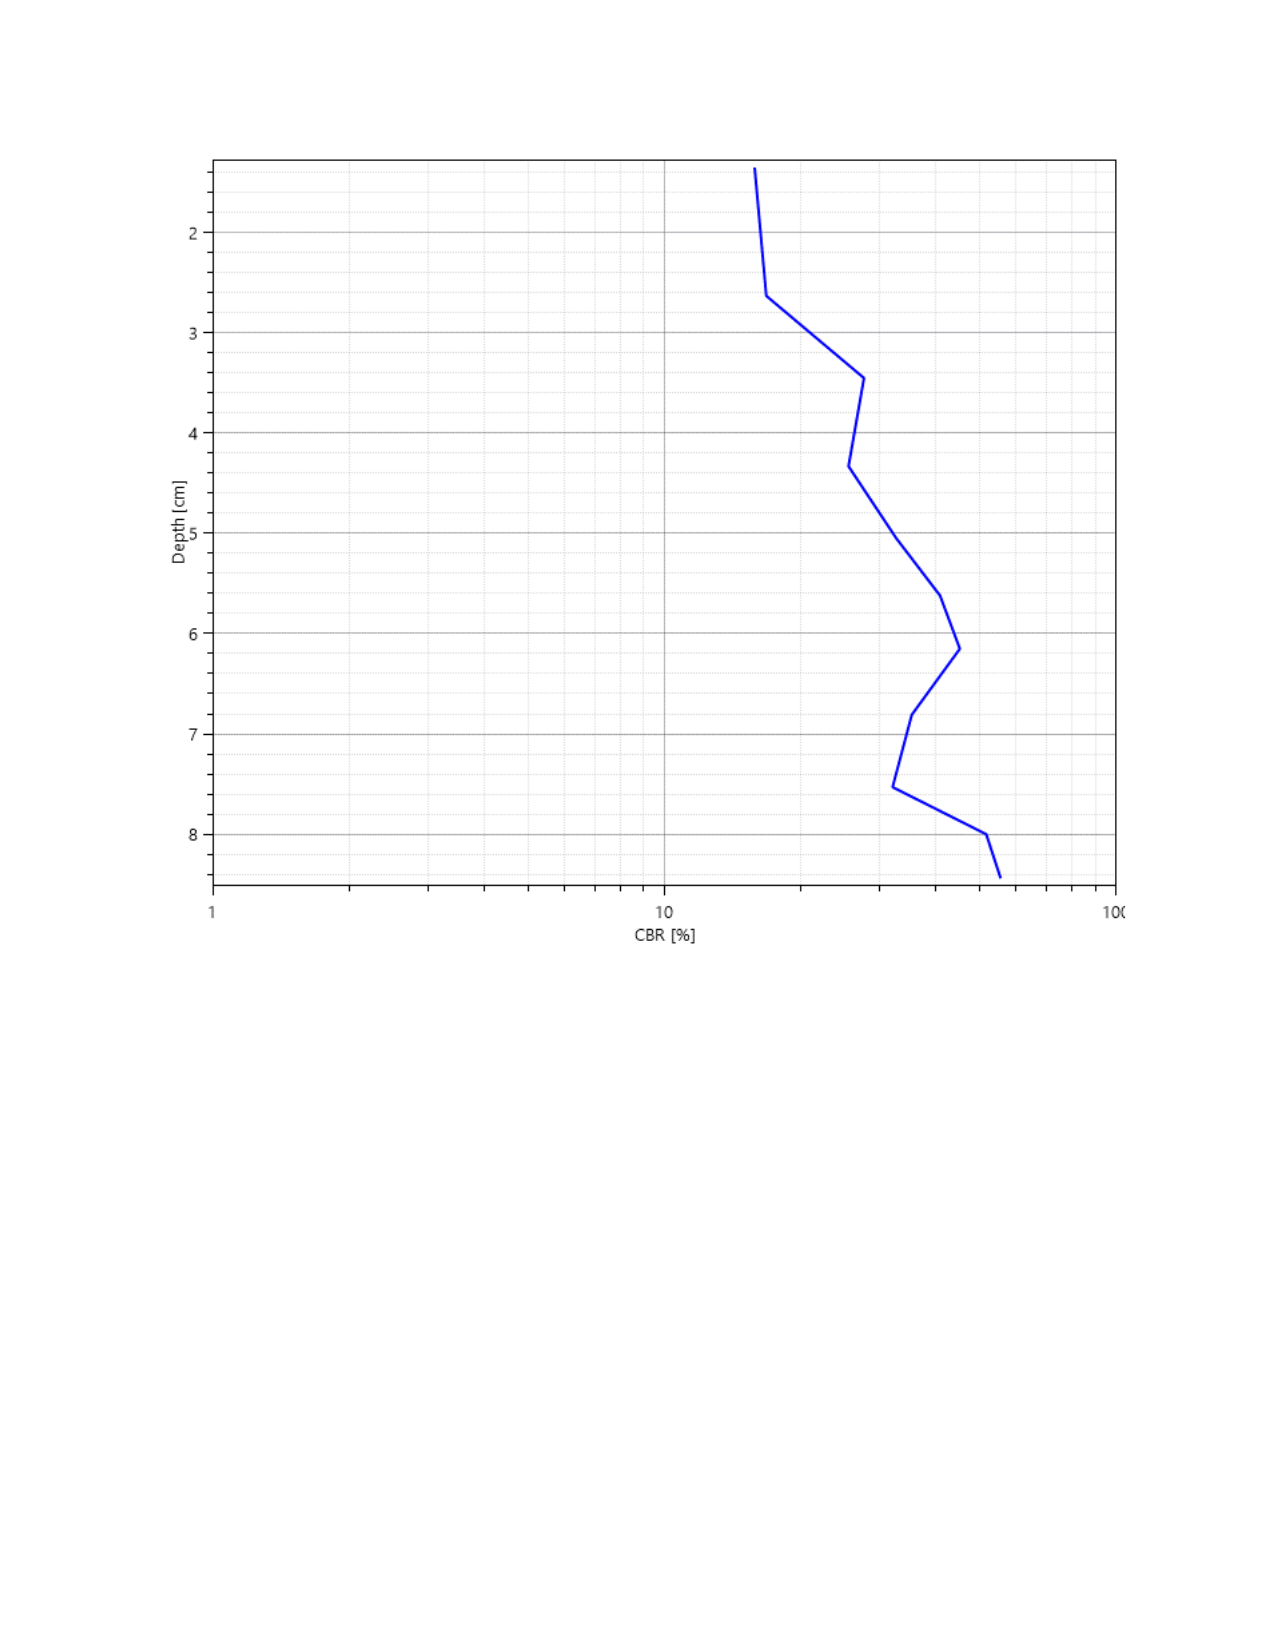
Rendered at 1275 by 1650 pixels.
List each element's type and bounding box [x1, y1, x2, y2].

picture [150, 150, 1125, 961]
